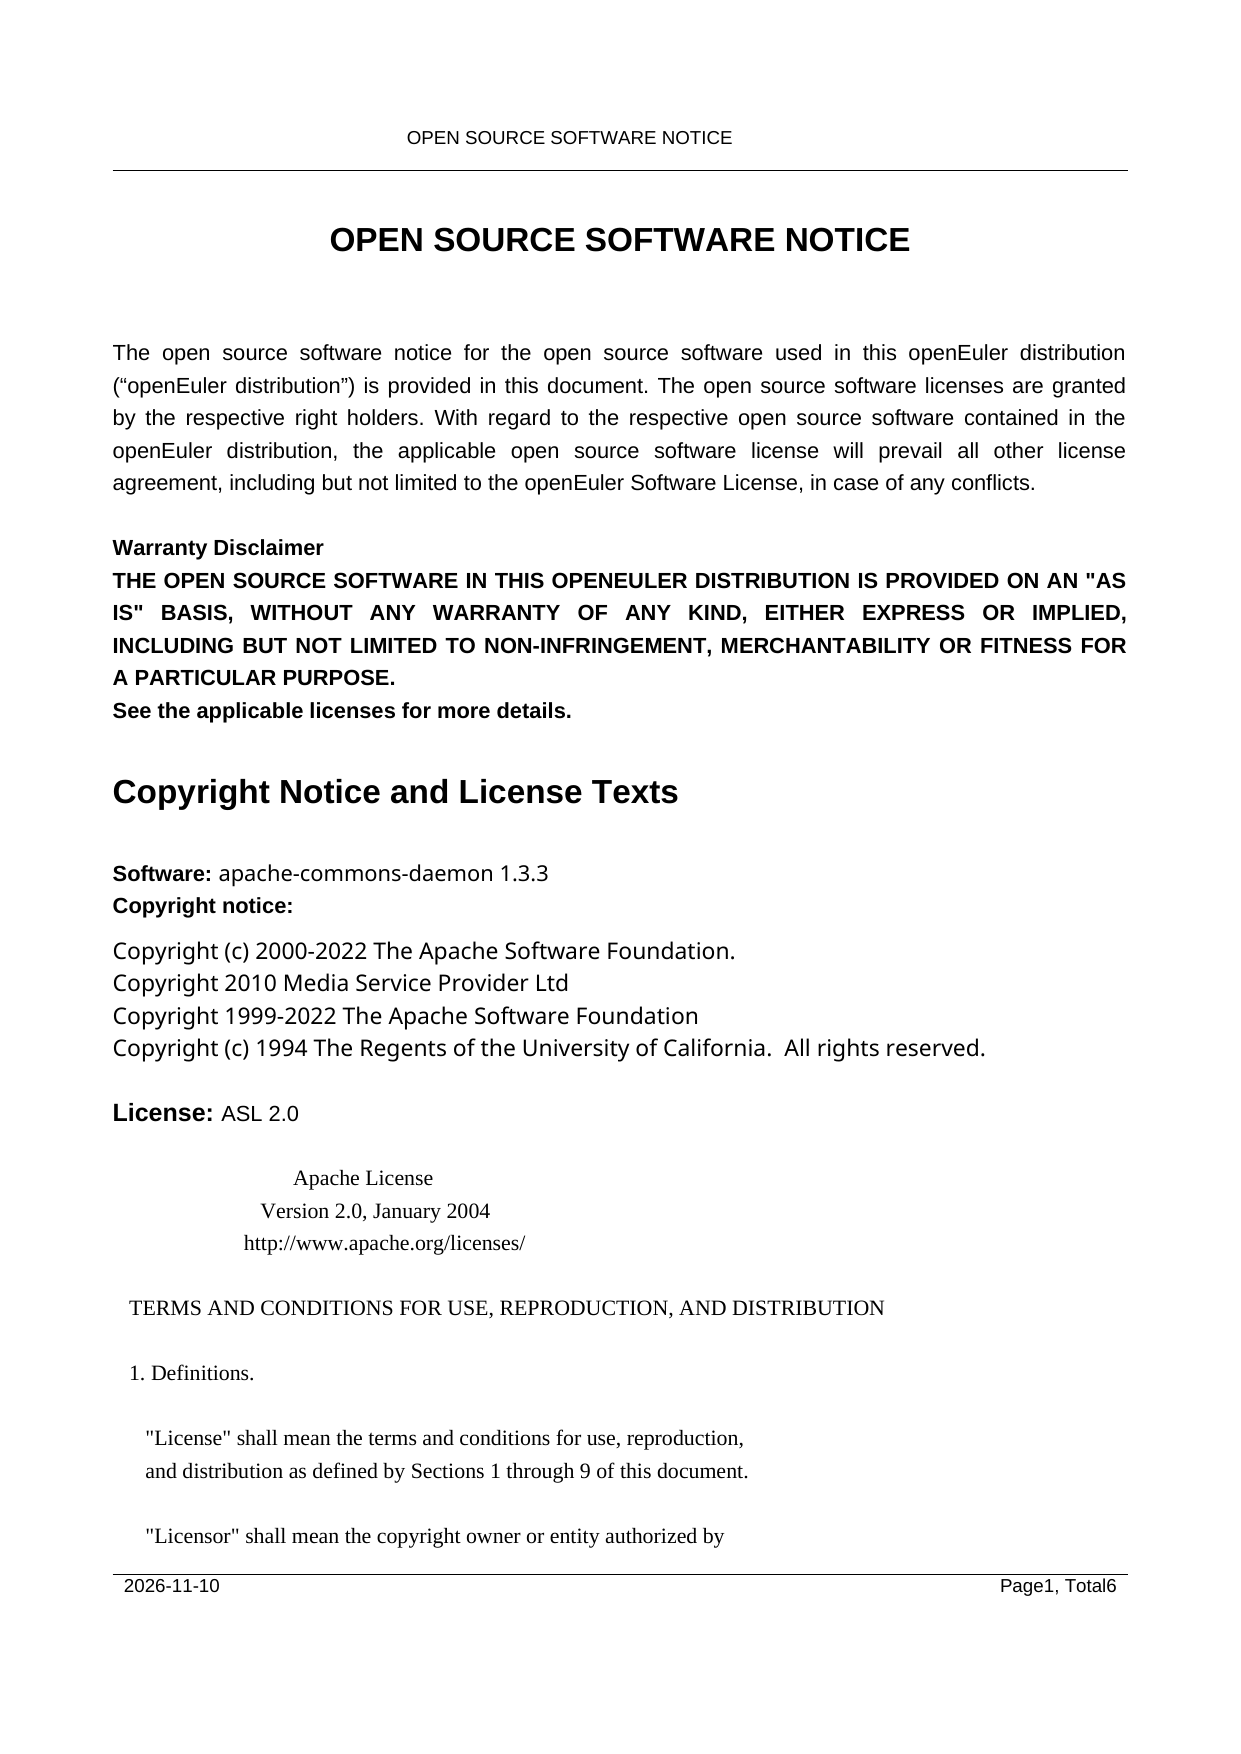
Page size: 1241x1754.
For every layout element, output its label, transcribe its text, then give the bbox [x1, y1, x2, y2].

text Copyright notice: [112, 889, 1128, 921]
text License: ASL 2.0 [112, 1096, 1128, 1129]
text Warranty Disclaimer [112, 531, 1128, 564]
text The open source software notice for the open source software used in this openEuler distribution (“openEuler distribution”) is provided in this document. The open source software licenses are granted by the respective right holders. With regard to the respective open source software contained in the openEuler distribution, the applicable open source software license will prevail all other license agreement, including but not limited to the openEuler Software License, in case of any conflicts. [112, 336, 1128, 499]
text Copyright Notice and License Texts [112, 759, 1128, 824]
text OPEN SOURCE SOFTWARE NOTICE [112, 206, 1128, 271]
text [112, 1129, 1128, 1551]
title Software: apache-commons-daemon 1.3.3 [112, 856, 1128, 889]
text Copyright (c) 2000-2022 The Apache Software Foundation. Copyright 2010 Media Service Provider Ltd Copyright 1999-2022 The Apache Software Foundation Copyright (c) 1994 The Regents of the University of California. All rights reserved. [112, 934, 1128, 1096]
text THE OPEN SOURCE SOFTWARE IN THIS OPENEULER DISTRIBUTION IS PROVIDED ON AN "AS IS" BASIS, WITHOUT ANY WARRANTY OF ANY KIND, EITHER EXPRESS OR IMPLIED, INCLUDING BUT NOT LIMITED TO NON-INFRINGEMENT, MERCHANTABILITY OR FITNESS FOR A PARTICULAR PURPOSE. See the applicable licenses for more details. [112, 564, 1128, 726]
